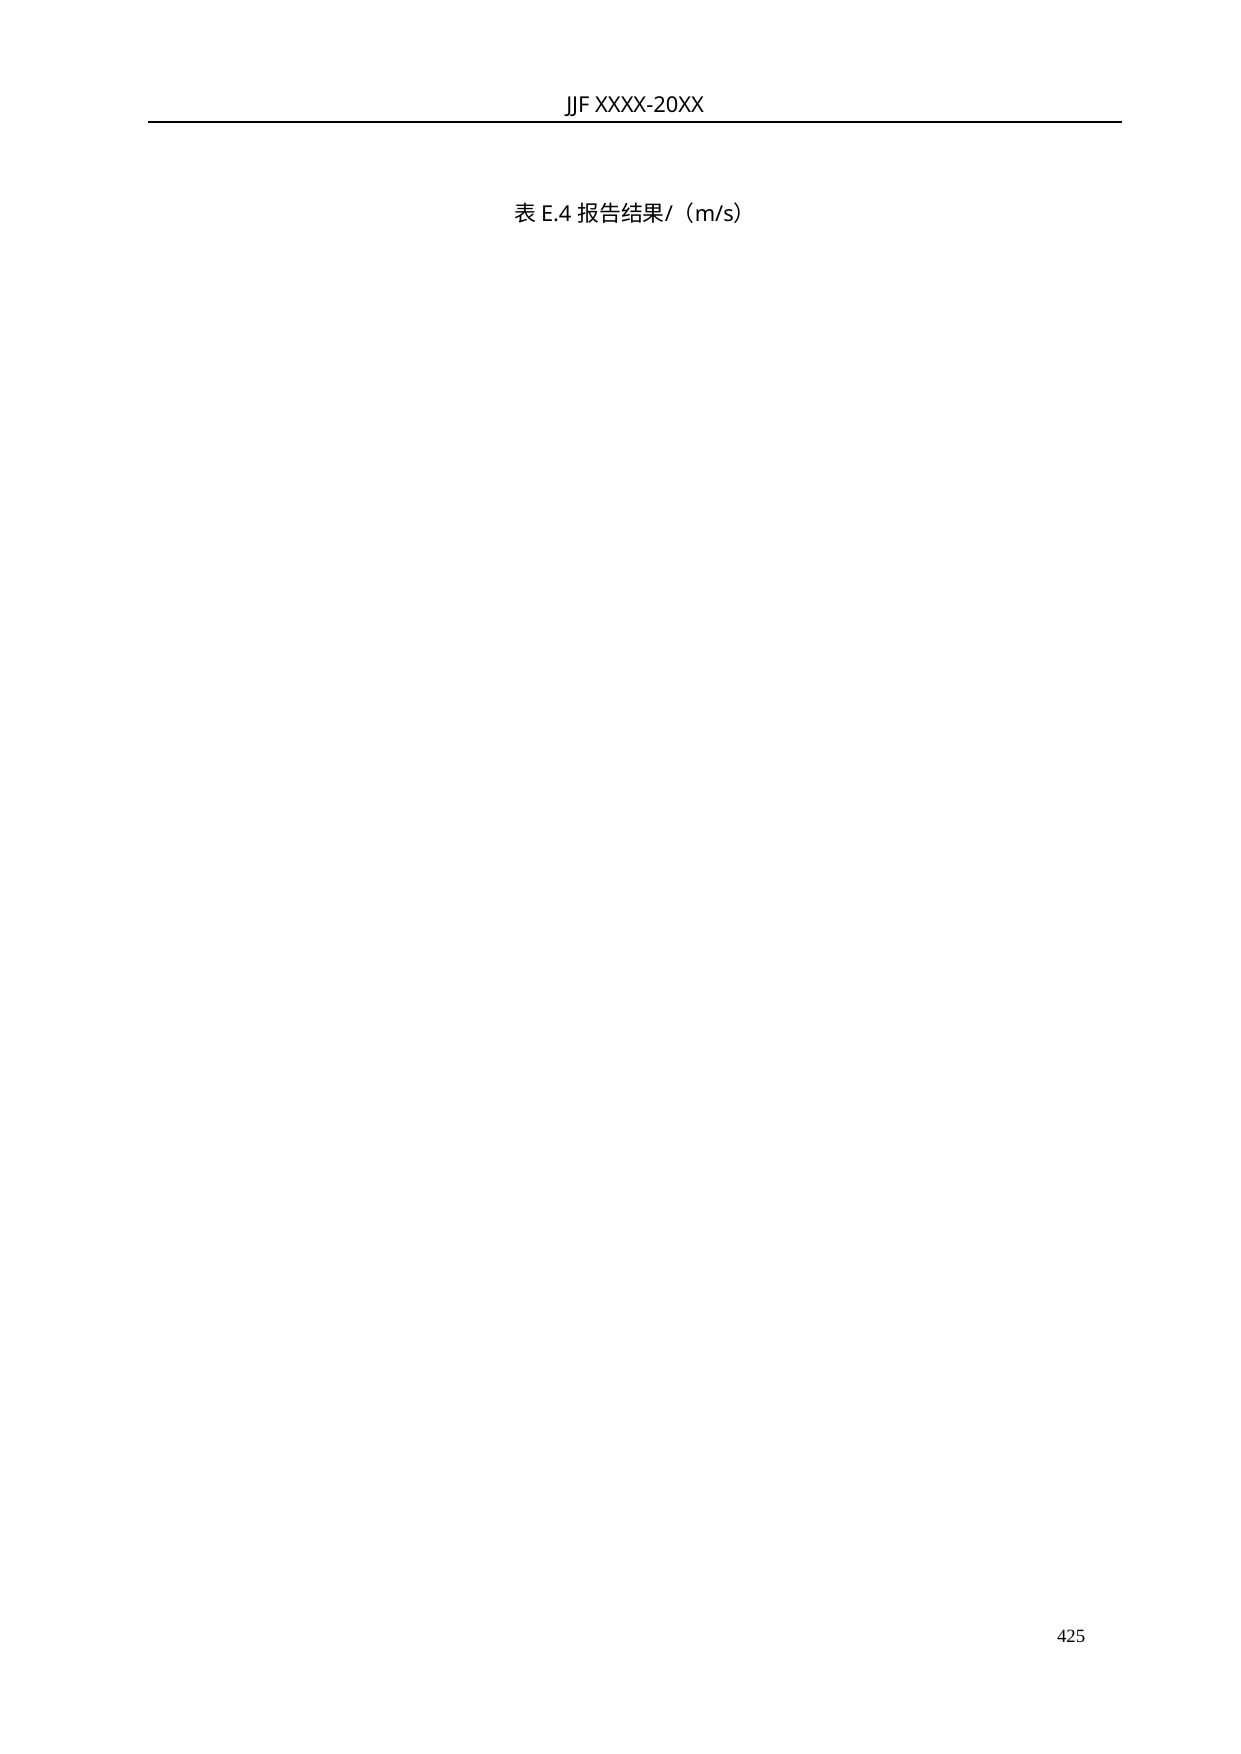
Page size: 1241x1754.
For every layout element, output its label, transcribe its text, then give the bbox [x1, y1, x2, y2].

text 表E.4 报告结果/（m/s） [148, 196, 1122, 228]
